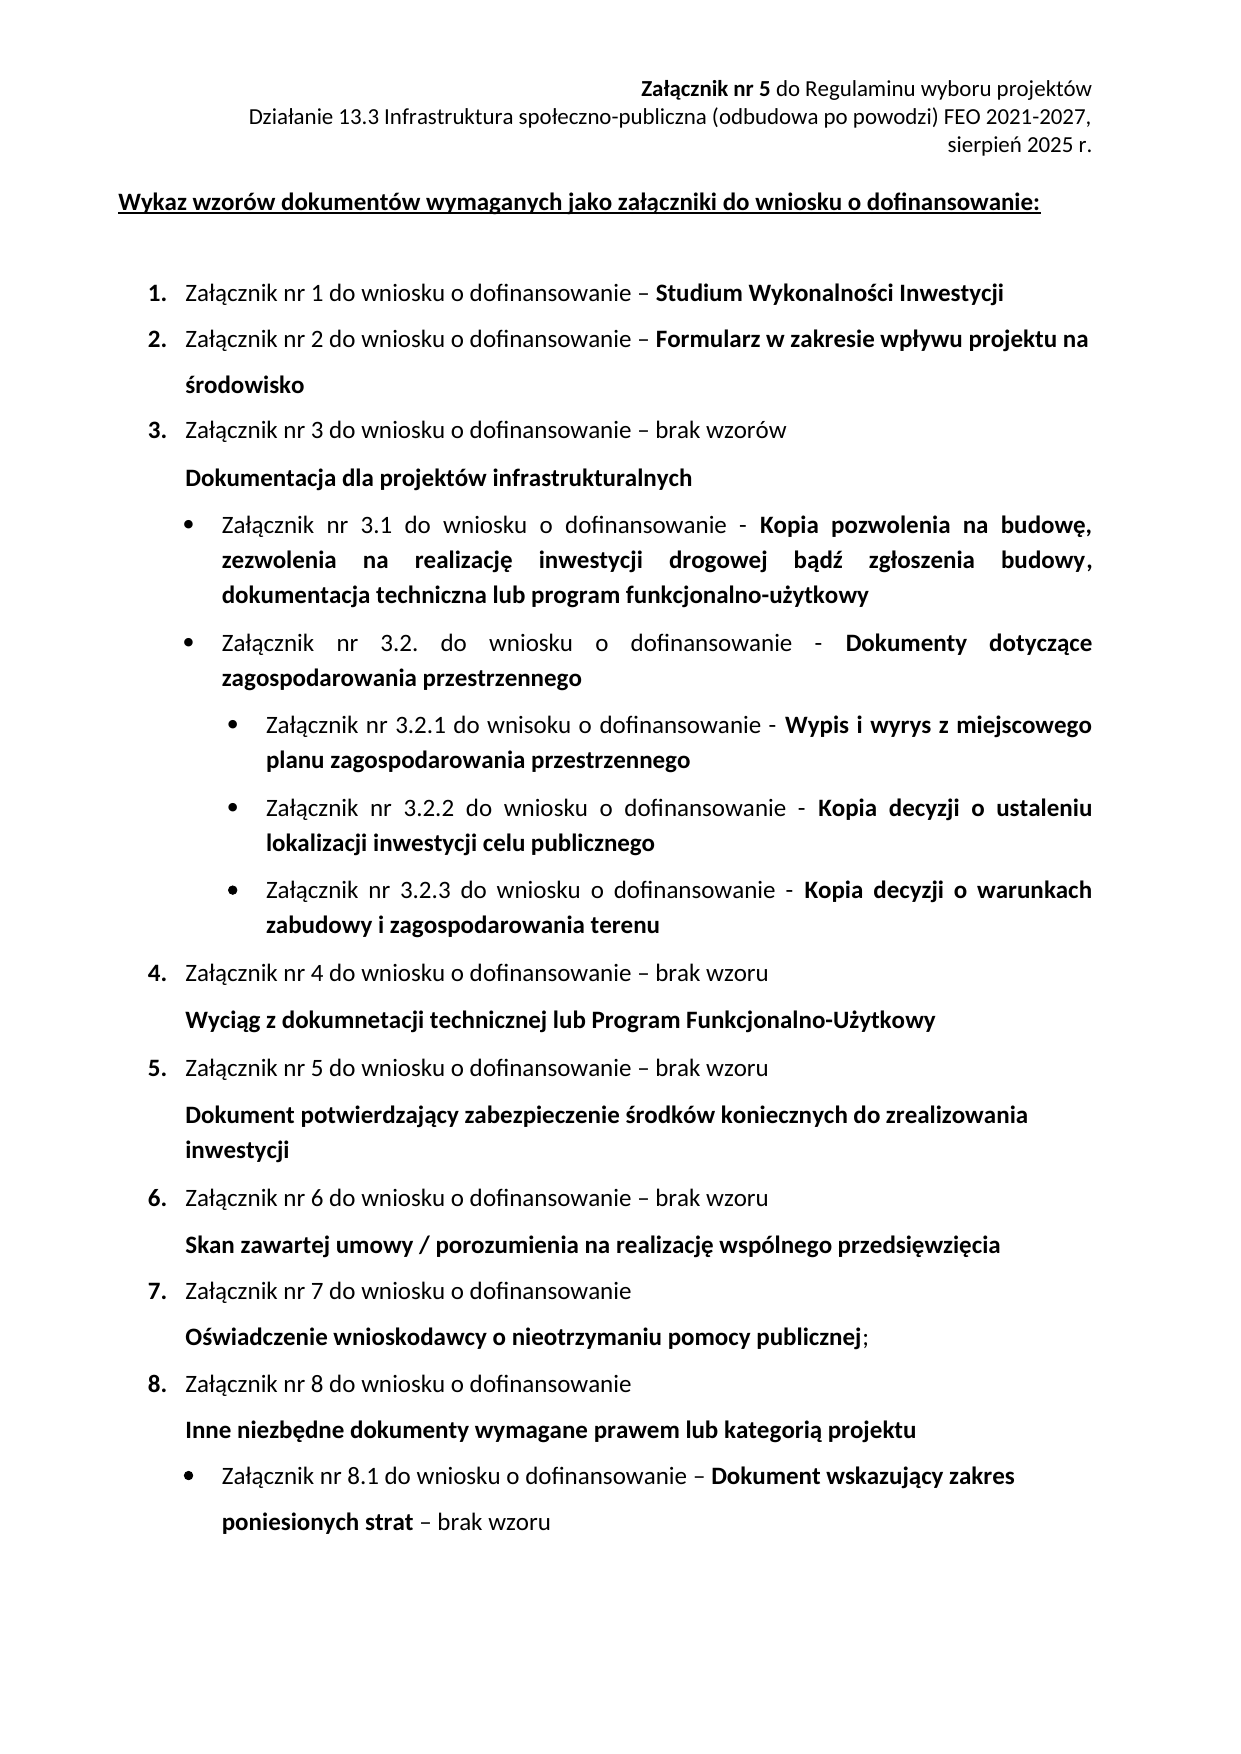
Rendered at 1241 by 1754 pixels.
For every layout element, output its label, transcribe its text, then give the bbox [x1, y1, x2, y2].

text Dokument potwierdzający zabezpieczenie środków koniecznych do zrealizowania inwestycji [185, 1099, 1092, 1165]
text Dokumentacja dla projektów infrastrukturalnych [185, 462, 1092, 493]
list Załącznik nr 8.1 do wniosku o dofinansowanie – Dokument wskazujący zakres poniesionych strat – brak wzoru [184, 1460, 1092, 1536]
text Wykaz wzorów dokumentów wymaganych jako załączniki do wniosku o dofinansowanie: [118, 186, 1092, 216]
text Oświadczenie wnioskodawcy o nieotrzymaniu pomocy publicznej; [118, 1321, 1092, 1352]
list Załącznik nr 3.2.2 do wniosku o dofinansowanie - Kopia decyzji o ustaleniu lokalizacji inwestycji celu publicznego [228, 792, 1092, 858]
text Skan zawartej umowy / porozumienia na realizację wspólnego przedsięwzięcia [185, 1229, 1092, 1260]
list Załącznik nr 3.2.1 do wnisoku o dofinansowanie - Wypis i wyrys z miejscowego planu zagospodarowania przestrzennego [228, 709, 1092, 775]
list Załącznik nr 3 do wniosku o dofinansowanie – brak wzorów [148, 414, 1092, 445]
list Załącznik nr 8 do wniosku o dofinansowanie [148, 1368, 1092, 1399]
list Załącznik nr 3.2.3 do wniosku o dofinansowanie - Kopia decyzji o warunkach zabudowy i zagospodarowania terenu [228, 874, 1092, 940]
text Inne niezbędne dokumenty wymagane prawem lub kategorią projektu [185, 1414, 1092, 1445]
list Załącznik nr 2 do wniosku o dofinansowanie – Formularz w zakresie wpływu projektu na środowisko [148, 323, 1092, 399]
list Załącznik nr 3.2. do wniosku o dofinansowanie - Dokumenty dotyczące zagospodarowania przestrzennego [184, 627, 1092, 693]
list Załącznik nr 5 do wniosku o dofinansowanie – brak wzoru [148, 1052, 1092, 1083]
list Załącznik nr 3.1 do wniosku o dofinansowanie - Kopia pozwolenia na budowę, zezwolenia na realizację inwestycji drogowej bądź zgłoszenia budowy, dokumentacja techniczna lub program funkcjonalno-użytkowy [184, 509, 1092, 610]
list Załącznik nr 6 do wniosku o dofinansowanie – brak wzoru [148, 1182, 1092, 1213]
list Załącznik nr 4 do wniosku o dofinansowanie – brak wzoru [148, 957, 1092, 988]
list Załącznik nr 7 do wniosku o dofinansowanie [148, 1275, 1092, 1306]
text Wyciąg z dokumnetacji technicznej lub Program Funkcjonalno-Użytkowy [185, 1004, 1092, 1035]
list Załącznik nr 1 do wniosku o dofinansowanie – Studium Wykonalności Inwestycji [148, 277, 1092, 308]
